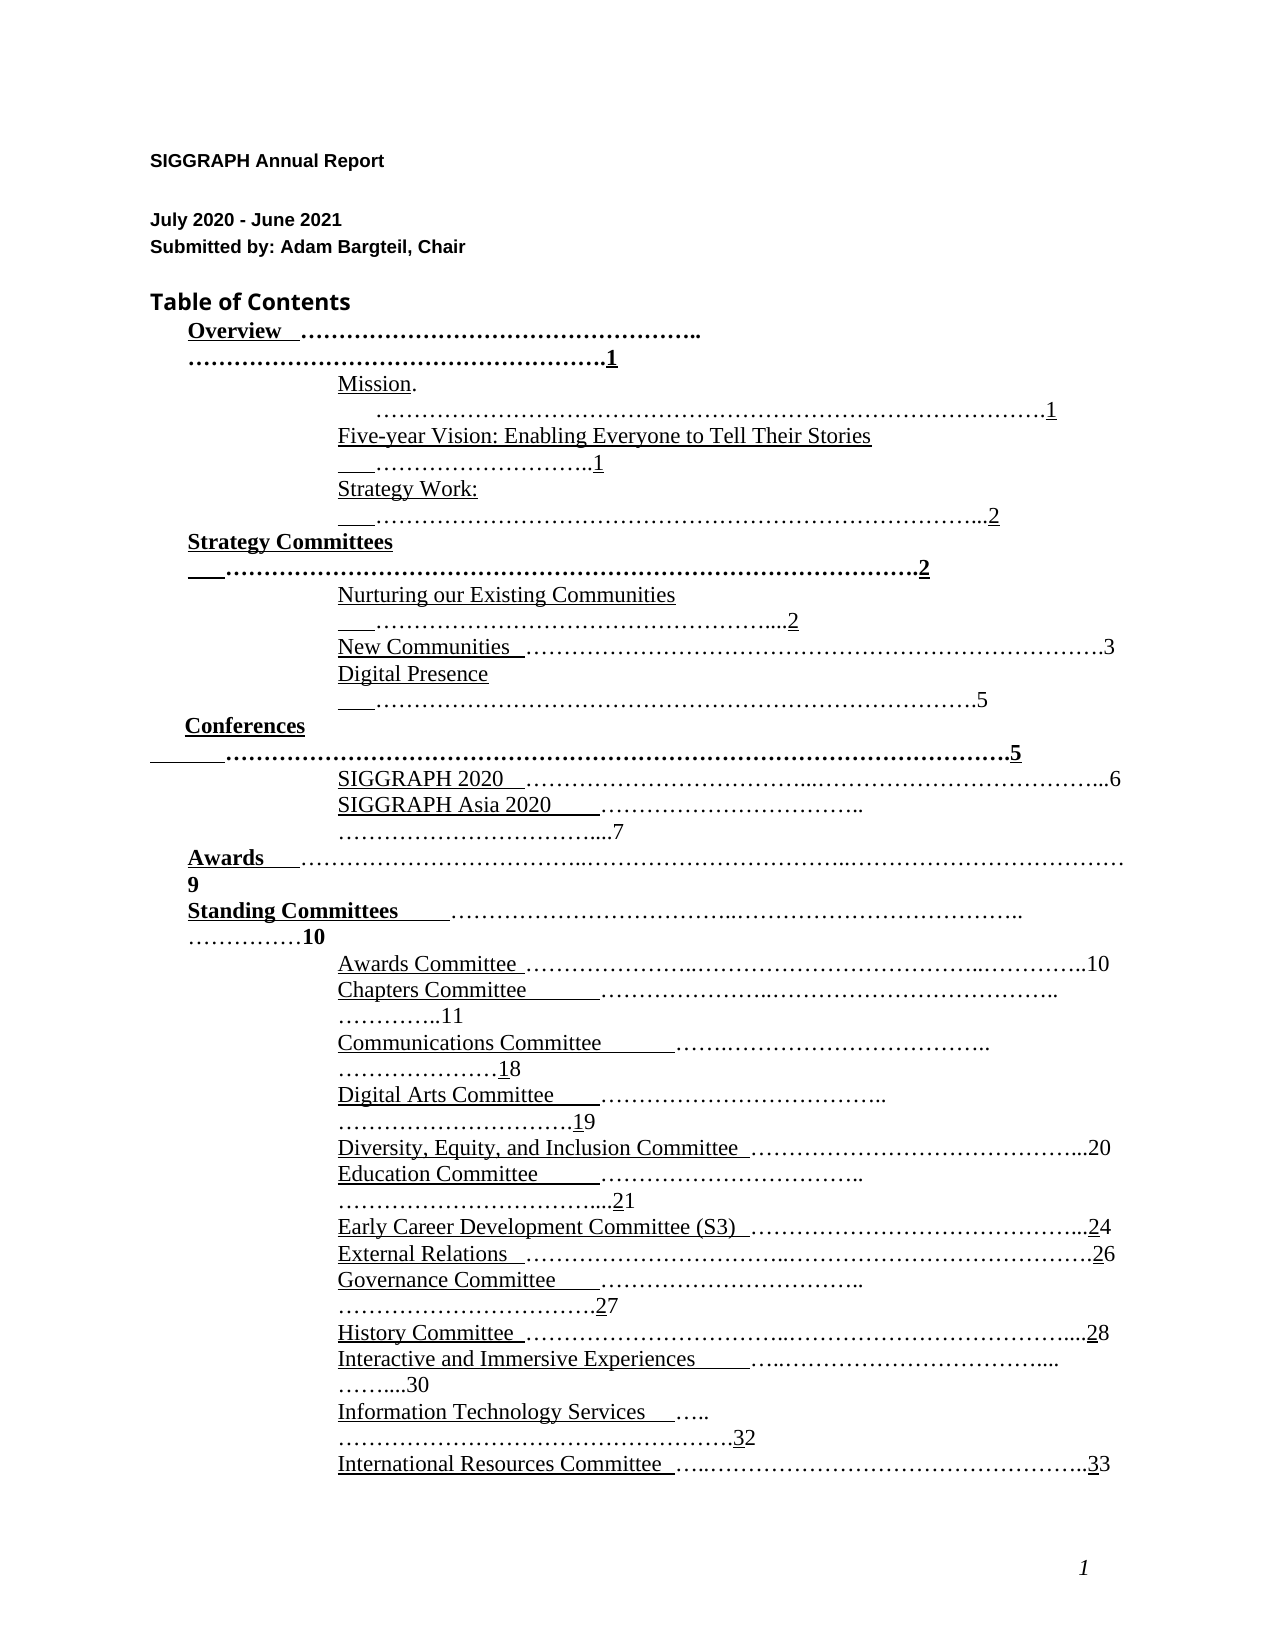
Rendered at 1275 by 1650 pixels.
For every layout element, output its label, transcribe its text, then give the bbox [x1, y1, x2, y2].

text Nurturing our Existing Communities ……………………………………………....2 [337, 581, 1125, 633]
text Conferences ………………………………………………………………………………………….5 [150, 712, 1125, 765]
text Overview ……………………………………………..……………………………………………….1 [187, 317, 1125, 370]
text New Communities ………………………………………………………………….3 [337, 633, 1125, 660]
text Governance Committee ……………………………..…………………………….27 [337, 1266, 1125, 1319]
text Information Technology Services …..…………………………………………….32 [337, 1398, 1125, 1450]
text SIGGRAPH Annual Report [150, 150, 1125, 172]
text July 2020 - June 2021 [150, 208, 1125, 230]
text Early Career Development Committee (S3) ……………………………………...24 [337, 1213, 1125, 1239]
text Standing Committees ………………………………..………………………………..……………10 [187, 897, 1125, 950]
text Strategy Committees ……………………………………………………………………………….2 [187, 528, 1125, 581]
text Awards Committee …………………..………………………………..…………..10 [337, 950, 1125, 976]
text Interactive and Immersive Experiences …..……………………………....……....30 [337, 1345, 1125, 1398]
text Awards ………………………………..……………………………..………………………………9 [187, 844, 1125, 897]
text Diversity, Equity, and Inclusion Committee ……………………………………...20 [337, 1134, 1125, 1161]
text SIGGRAPH Asia 2020 ……………………………..……………………………....7 [337, 792, 1125, 844]
text Digital Arts Committee ………………………………..………………………….19 [337, 1081, 1125, 1134]
text Submitted by: Adam Bargteil, Chair [150, 236, 1125, 257]
text History Committee ……………………………..………………………………....28 [337, 1319, 1125, 1345]
text Communications Committee …….……………………………..…………………18 [337, 1029, 1125, 1081]
text Chapters Committee …………………..………………………………..…………..11 [337, 976, 1125, 1029]
text Five-year Vision: Enabling Everyone to Tell Their Stories ………………………..1 [337, 423, 1125, 475]
text SIGGRAPH 2020 ………………………………...………………………………...6 [337, 765, 1125, 792]
text Digital Presence …………………………………………………………………….5 [337, 660, 1125, 712]
text Strategy Work: ……………………………………………………………………...2 [337, 475, 1125, 528]
text External Relations ……………………………..………………………………….26 [337, 1239, 1125, 1266]
text Education Committee ……………………………..……………………………....21 [337, 1161, 1125, 1213]
text International Resources Committee …..…………………………………………..33 [337, 1450, 1125, 1477]
text Mission. …………………………………………………………………………….1 [337, 370, 1125, 423]
subtitle Table of Contents [150, 286, 1125, 317]
